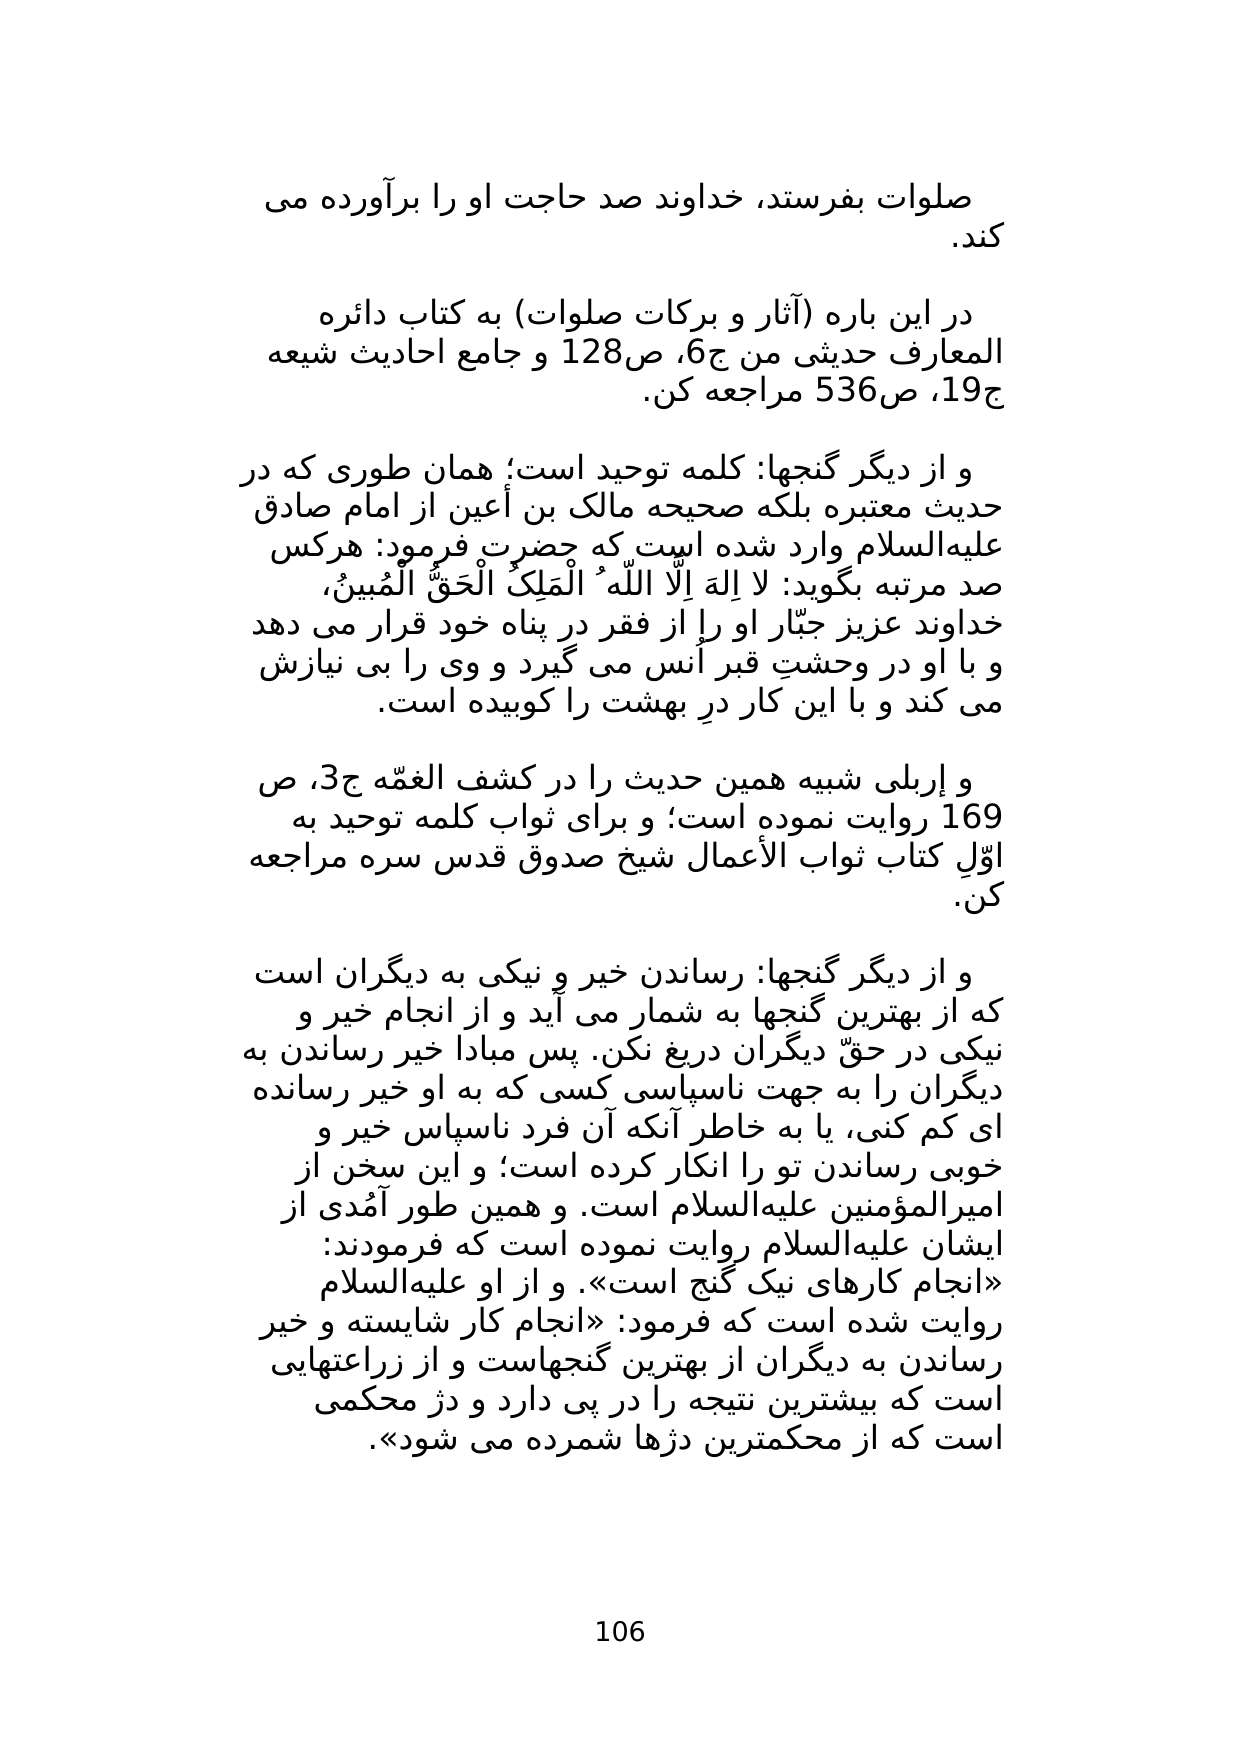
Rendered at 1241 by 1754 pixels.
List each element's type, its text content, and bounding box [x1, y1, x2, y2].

text صلوات بفرستد، خداوند صد حاجت او را برآورده می کند. [236, 177, 1004, 255]
text و از دیگر گنجها: رساندن خیر و نیکی به دیگران است که از بهترین گنجها به شمار می آید و از انجام خیر و نیکی در حقّ دیگران دریغ نکن. پس مبادا خیر رساندن به دیگران را به جهت ناسپاسی کسی که به او خیر رسانده ای کم کنی، یا به خاطر آنکه آن فرد ناسپاس خیر و خوبی رساندن تو را انکار کرده است؛ و این سخن از امیرالمؤمنین عليه‌السلام است. و همین طور آمُدی از ایشان عليه‌السلام روایت نموده است که فرمودند: «انجام کارهای نیک گنج است». و از او عليه‌السلام روایت شده است که فرمود: «انجام کار شایسته و خیر رساندن به دیگران از بهترین گنجهاست و از زراعتهایی است که بیشترین نتیجه را در پی دارد و دژ محکمی است که از محکمترین دژها شمرده می شود». [236, 952, 1004, 1457]
text و از دیگر گنجها: کلمه توحید است؛ همان طوری که در حدیث معتبره بلکه صحیحه مالک بن أعین از امام صادق عليه‌السلام وارد شده است که حضرت فرمود: هرکس صد مرتبه بگوید: لا اِلهَ اِلَّا اللّه ُ الْمَلِکُ الْحَقُّ الْمُبینُ، خداوند عزیز جبّار او را از فقر در پناه خود قرار می دهد و با او در وحشتِ قبر اُنس می گیرد و وی را بی نیازش می کند و با این کار درِ بهشت را کوبیده است. [236, 448, 1004, 720]
text در این باره (آثار و برکات صلوات) به کتاب دائره المعارف حدیثی من ج6، ص128 و جامع احادیث شیعه ج19، ص536 مراجعه کن. [236, 293, 1004, 410]
text و إربلی شبیه همین حدیث را در کشف الغمّه ج3، ص169 روایت نموده است؛ و برای ثواب کلمه توحید به اوّلِ کتاب ثواب الأعمال شیخ صدوق قدس سره مراجعه کن. [236, 758, 1004, 914]
